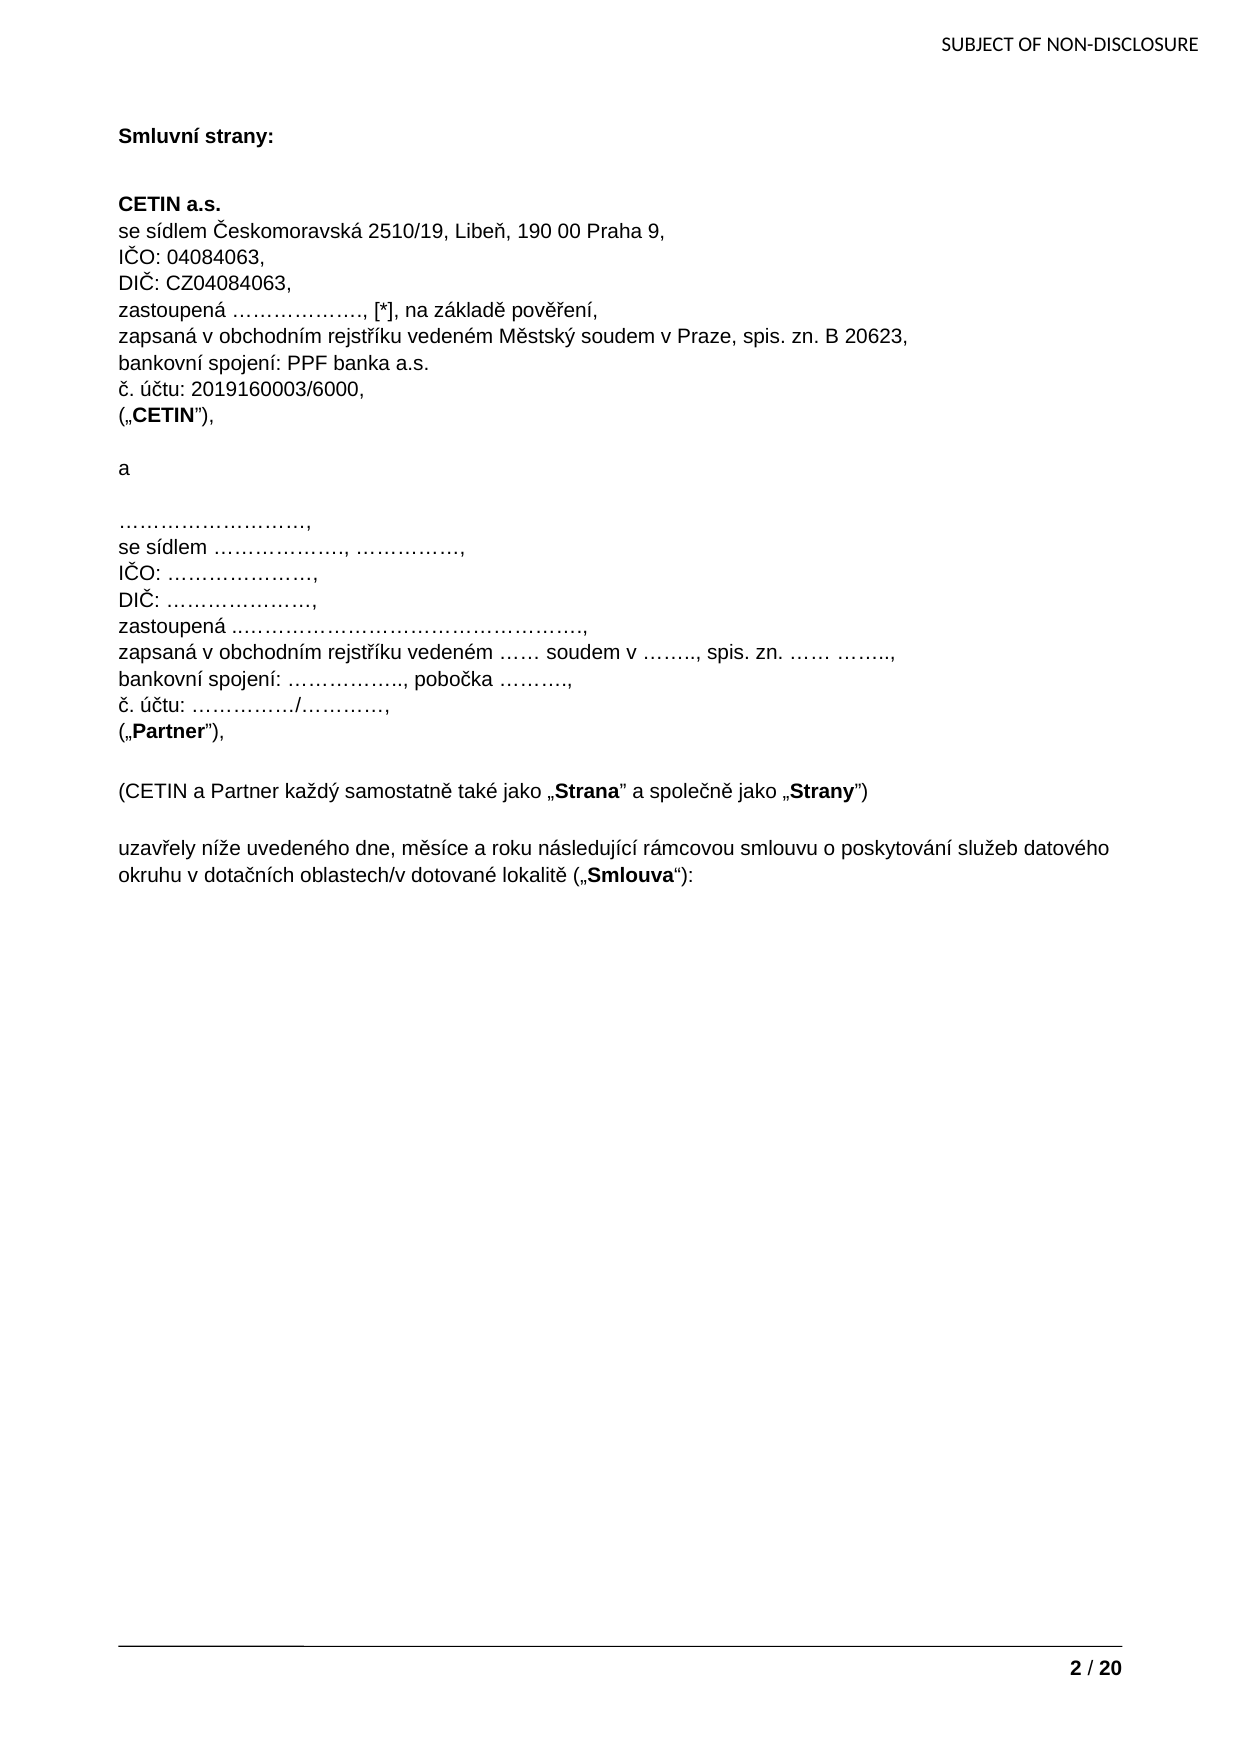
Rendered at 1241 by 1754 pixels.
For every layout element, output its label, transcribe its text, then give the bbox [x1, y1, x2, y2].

text se sídlem ………………., ……………, [118, 535, 1122, 559]
text ………………………, [118, 508, 1122, 532]
text („Partner”), [118, 719, 1122, 743]
text bankovní spojení: …………….., pobočka ………., [118, 667, 1122, 691]
text se sídlem Českomoravská 2510/19, Libeň, 190 00 Praha 9, [118, 218, 1122, 242]
text DIČ: …………………, [118, 587, 1122, 611]
text zastoupená ………………., [*], na základě pověření, [118, 298, 1122, 322]
text IČO: …………………, [118, 561, 1122, 585]
text zapsaná v obchodním rejstříku vedeném …… soudem v …….., spis. zn. …… …….., [118, 640, 1122, 664]
text zapsaná v obchodním rejstříku vedeném Městský soudem v Praze, spis. zn. B 20623, [118, 324, 1122, 348]
text uzavřely níže uvedeného dne, měsíce a roku následující rámcovou smlouvu o poskytování služeb datového okruhu v dotačních oblastech/v dotované lokalitě („Smlouva“): [118, 836, 1122, 887]
text č. účtu: ……………/…………, [118, 693, 1122, 717]
text CETIN a.s. [118, 192, 1122, 216]
text č. účtu: 2019160003/6000, [118, 377, 1122, 401]
subtitle Smluvní strany: [118, 124, 1122, 148]
text IČO: 04084063, [118, 245, 1122, 269]
text zastoupená ..…………………………………………., [118, 614, 1122, 638]
text (CETIN a Partner každý samostatně také jako „Strana” a společně jako „Strany”) [118, 779, 1122, 803]
text DIČ: CZ04084063, [118, 271, 1122, 295]
text a [118, 456, 1122, 480]
text („CETIN”), [118, 403, 1122, 427]
text bankovní spojení: PPF banka a.s. [118, 350, 1122, 374]
